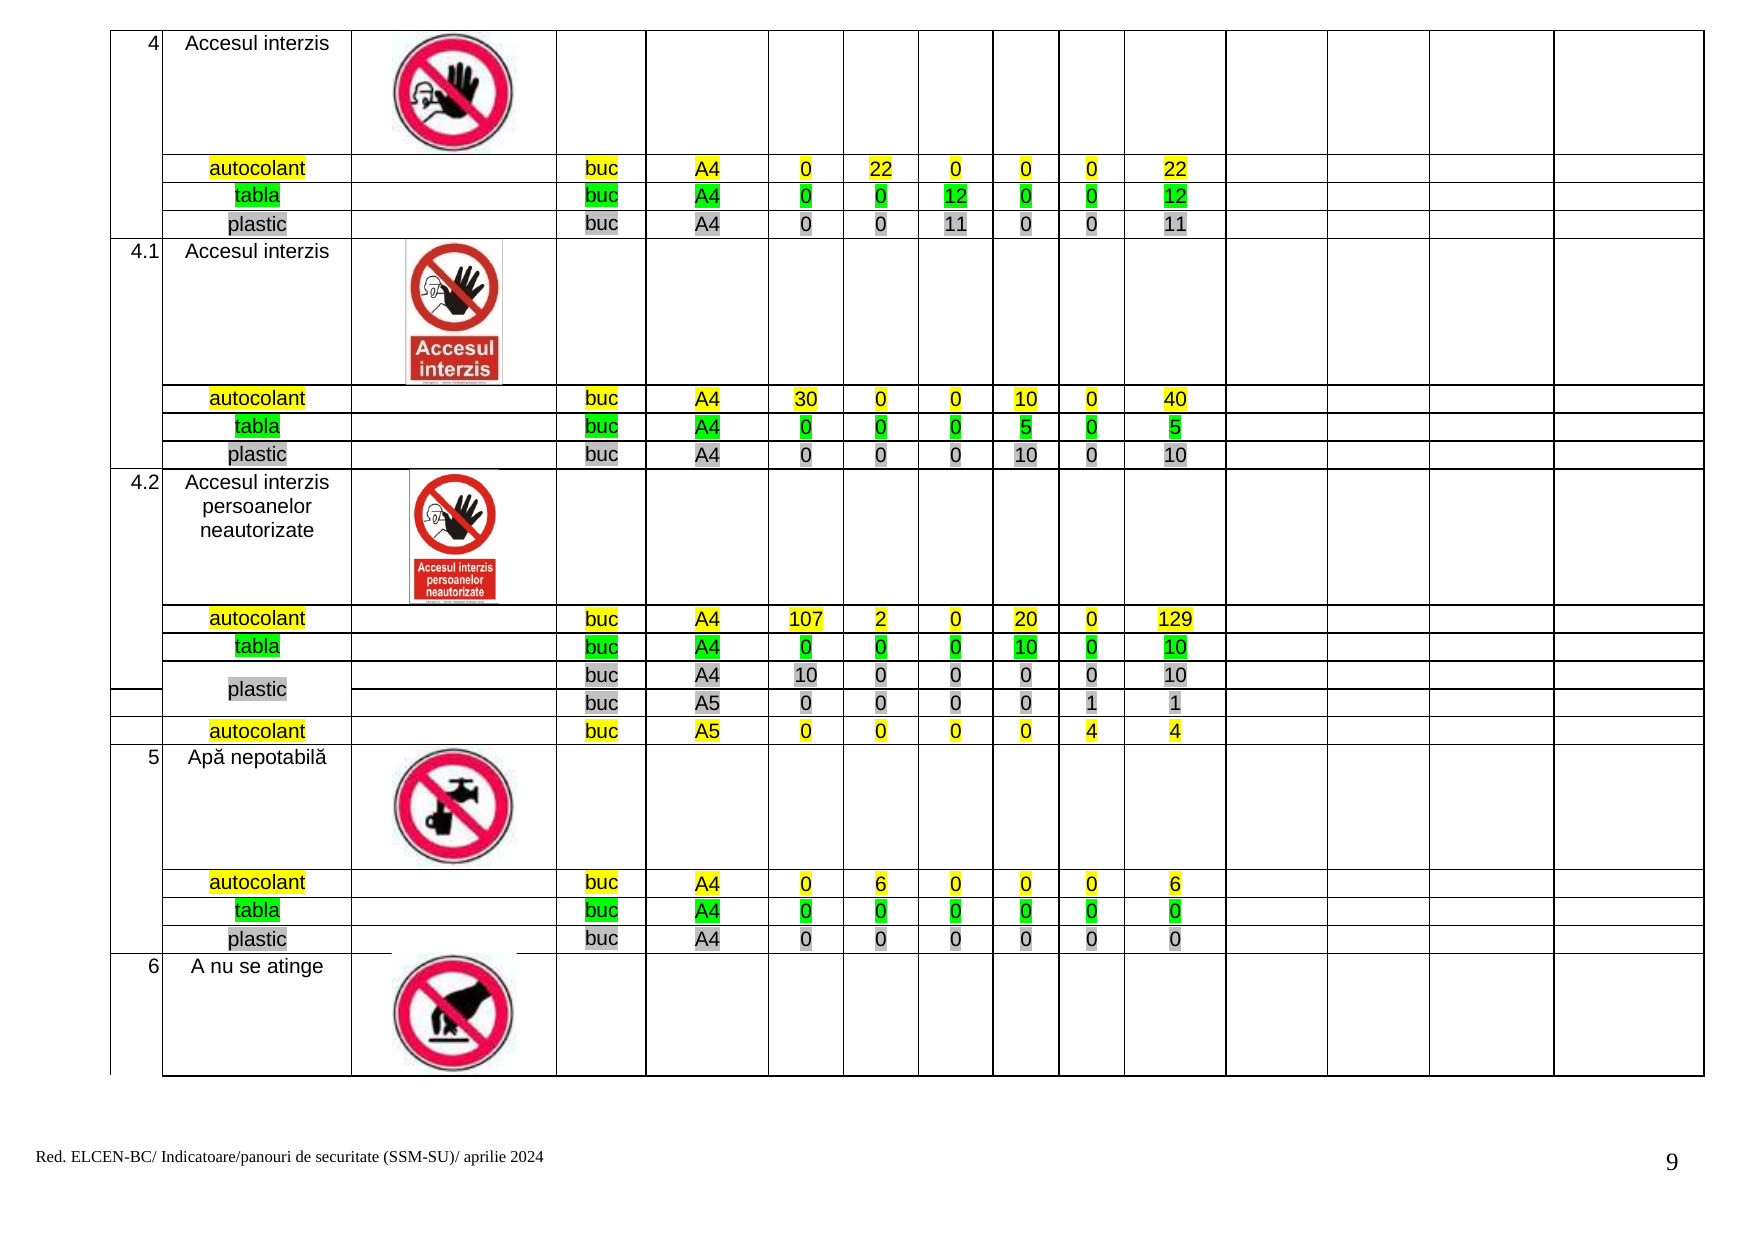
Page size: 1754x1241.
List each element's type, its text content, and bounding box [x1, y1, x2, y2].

table_cell [111, 717, 162, 744]
table_cell [919, 470, 992, 604]
table_cell [1227, 606, 1327, 632]
table_cell [1555, 662, 1703, 688]
table_cell 0 [919, 898, 992, 924]
table_cell [1328, 183, 1429, 209]
table_cell [352, 470, 409, 604]
picture [391, 953, 517, 1075]
table_cell 0 [1060, 414, 1124, 440]
table_cell [1328, 239, 1429, 384]
table_cell autocolant [163, 717, 351, 744]
table_cell [1227, 155, 1327, 182]
table_cell A4 [647, 898, 768, 924]
table_cell 0 [994, 155, 1058, 182]
picture [409, 469, 499, 604]
table_cell [1555, 926, 1703, 952]
table_cell 0 [994, 211, 1058, 237]
table_cell [352, 211, 556, 237]
table_cell [647, 745, 768, 869]
table_cell [1328, 211, 1429, 237]
table_cell [1125, 239, 1225, 384]
table_cell buc [557, 155, 645, 182]
table_cell 10 [994, 386, 1058, 412]
table_cell [844, 954, 918, 1075]
table_cell 0 [769, 414, 843, 440]
table_cell plastic [163, 211, 351, 237]
table_cell buc [557, 926, 645, 952]
table_cell 0 [1060, 926, 1124, 952]
table_cell 22 [844, 155, 918, 182]
table_cell 11 [919, 211, 992, 237]
table_cell 0 [919, 442, 992, 468]
table_cell A5 [647, 690, 768, 716]
table_cell [647, 31, 768, 154]
table_cell A4 [647, 155, 768, 182]
table_cell 6 [111, 954, 162, 1075]
table_cell [1060, 745, 1124, 869]
table_cell A4 [647, 386, 768, 412]
table_cell buc [557, 211, 645, 237]
table_cell [1430, 239, 1553, 384]
table_cell 12 [1125, 183, 1225, 209]
table_cell 1 [1060, 690, 1124, 716]
table_cell [499, 470, 556, 604]
table_cell 6 [1125, 870, 1225, 897]
table_cell 0 [919, 870, 992, 897]
table_cell [1430, 155, 1553, 182]
table_cell 2 [844, 606, 918, 632]
table_cell [1227, 870, 1327, 897]
table_cell A4 [647, 183, 768, 209]
table_cell [1430, 745, 1553, 869]
table_cell 0 [919, 386, 992, 412]
table_cell 0 [769, 183, 843, 209]
table_cell 0 [769, 926, 843, 952]
table_cell [352, 717, 556, 744]
table_cell 0 [769, 634, 843, 660]
table_cell 12 [919, 183, 992, 209]
table_cell 4 [1125, 717, 1225, 744]
table_cell 4.1 [111, 239, 162, 468]
table_cell 0 [994, 926, 1058, 952]
table_cell [1555, 606, 1703, 632]
table_cell [1430, 898, 1553, 924]
table_cell Accesul interzis [163, 31, 351, 154]
table_cell [1430, 690, 1553, 716]
table_cell 0 [769, 870, 843, 897]
table_cell 30 [769, 386, 843, 412]
table_cell A4 [647, 870, 768, 897]
table_cell [352, 606, 556, 632]
table_cell [647, 954, 768, 1075]
table_cell buc [557, 717, 645, 744]
table_cell [1125, 745, 1225, 869]
table_cell [1328, 662, 1429, 688]
table_cell buc [557, 690, 645, 716]
table_cell tabla [163, 183, 351, 209]
table_cell 0 [919, 414, 992, 440]
table_cell [1555, 745, 1703, 869]
table_cell buc [557, 634, 645, 660]
table_cell [1555, 634, 1703, 660]
table_cell 0 [994, 183, 1058, 209]
table_cell 0 [919, 717, 992, 744]
table_cell [1555, 414, 1703, 440]
table_cell 0 [1060, 634, 1124, 660]
table_cell [1430, 442, 1553, 468]
table_cell [1227, 470, 1327, 604]
table_cell [1430, 31, 1553, 154]
table_cell [994, 954, 1058, 1075]
table_cell Accesul interzis [163, 239, 351, 384]
table_cell [352, 898, 556, 924]
table_cell 0 [919, 606, 992, 632]
table_cell [557, 470, 645, 604]
table_cell [1227, 717, 1327, 744]
table_cell 6 [844, 870, 918, 897]
table_cell A4 [647, 414, 768, 440]
table_cell A nu se atinge [163, 954, 351, 1075]
table_cell [1125, 954, 1225, 1075]
table_cell [352, 442, 556, 468]
table_cell [1430, 662, 1553, 688]
table_cell 0 [844, 414, 918, 440]
table_cell buc [557, 870, 645, 897]
table_cell autocolant [163, 155, 351, 182]
table_cell [1328, 31, 1429, 154]
table_cell 10 [994, 634, 1058, 660]
table_cell 0 [769, 211, 843, 237]
table_cell [1227, 662, 1327, 688]
picture [405, 239, 503, 385]
table_cell 0 [994, 717, 1058, 744]
table_cell autocolant [163, 870, 351, 897]
table_cell tabla [163, 414, 351, 440]
table_cell A4 [647, 926, 768, 952]
table_cell [352, 239, 405, 384]
table_cell [1328, 870, 1429, 897]
table_cell 10 [994, 442, 1058, 468]
table_cell 0 [844, 634, 918, 660]
table_cell 0 [1060, 183, 1124, 209]
table_cell 0 [1060, 898, 1124, 924]
table_cell 0 [844, 662, 918, 688]
table_cell [994, 470, 1058, 604]
table_cell 0 [1060, 662, 1124, 688]
table_cell [1328, 606, 1429, 632]
table_cell 40 [1125, 386, 1225, 412]
table_cell [352, 926, 556, 952]
table_cell [557, 745, 645, 869]
table_cell autocolant [163, 606, 351, 632]
table_cell [557, 954, 645, 1075]
table_cell [919, 954, 992, 1075]
table_cell [1555, 690, 1703, 716]
table_cell 4.2 [111, 469, 162, 688]
table_cell 0 [769, 442, 843, 468]
table_cell buc [557, 386, 645, 412]
table_cell [1328, 634, 1429, 660]
table_cell [1328, 386, 1429, 412]
table_cell [1060, 239, 1124, 384]
table_cell [352, 870, 556, 897]
table_cell [1227, 211, 1327, 237]
table_cell 0 [769, 717, 843, 744]
table_cell [1227, 239, 1327, 384]
table_cell [352, 183, 556, 209]
table_cell 0 [1060, 870, 1124, 897]
table_cell [1430, 717, 1553, 744]
table_cell 0 [1060, 155, 1124, 182]
table_cell 10 [1125, 442, 1225, 468]
table_cell [352, 662, 556, 688]
table_cell 0 [844, 690, 918, 716]
table_cell [1328, 414, 1429, 440]
table_cell [1430, 870, 1553, 897]
table_cell [769, 745, 843, 869]
table_cell [919, 745, 992, 869]
table_cell [1328, 442, 1429, 468]
table_cell [769, 470, 843, 604]
table_cell buc [557, 898, 645, 924]
table_cell 0 [919, 155, 992, 182]
table_cell autocolant [163, 386, 351, 412]
table_cell buc [557, 442, 645, 468]
table_cell [1227, 926, 1327, 952]
table_cell [352, 634, 556, 660]
table_cell tabla [163, 634, 351, 660]
table_cell [1555, 442, 1703, 468]
table_cell [1060, 31, 1124, 154]
table_cell [919, 31, 992, 154]
table_cell [1430, 926, 1553, 952]
table_cell 5 [994, 414, 1058, 440]
table_cell [1555, 386, 1703, 412]
table_cell [517, 954, 556, 1075]
table_cell [1555, 31, 1703, 154]
table_cell [1227, 183, 1327, 209]
table_cell [769, 31, 843, 154]
table_cell [1227, 31, 1327, 154]
table_cell [994, 745, 1058, 869]
table_cell [647, 470, 768, 604]
table_cell plastic [163, 926, 351, 952]
table_cell [1060, 954, 1124, 1075]
table_cell [352, 954, 391, 1075]
table_cell [1555, 954, 1703, 1075]
table_cell [1227, 690, 1327, 716]
table_cell 129 [1125, 606, 1225, 632]
table_cell plastic [163, 442, 351, 468]
table_cell 0 [1125, 926, 1225, 952]
table_cell 0 [844, 442, 918, 468]
table_cell [1430, 954, 1553, 1075]
table_cell [517, 31, 556, 154]
table_cell [1555, 870, 1703, 897]
table_cell 0 [844, 183, 918, 209]
table_cell [1555, 211, 1703, 237]
table_cell 0 [994, 898, 1058, 924]
table_cell [352, 690, 556, 716]
table_cell 0 [844, 926, 918, 952]
table_cell [1227, 954, 1327, 1075]
table_cell [1555, 183, 1703, 209]
table_cell [1227, 634, 1327, 660]
table_cell A4 [647, 662, 768, 688]
table_cell [1125, 470, 1225, 604]
table_cell [352, 31, 391, 154]
table_cell [769, 239, 843, 384]
table_cell [352, 745, 556, 869]
table_cell 107 [769, 606, 843, 632]
table_cell A4 [647, 634, 768, 660]
table_cell [1328, 745, 1429, 869]
table_cell 0 [994, 690, 1058, 716]
table_cell [352, 414, 556, 440]
table_cell [1430, 634, 1553, 660]
table_cell 4 [111, 31, 162, 237]
table_cell 20 [994, 606, 1058, 632]
table_cell buc [557, 414, 645, 440]
table_cell [844, 470, 918, 604]
table_cell 10 [1125, 662, 1225, 688]
table_cell [1227, 898, 1327, 924]
table_cell [919, 239, 992, 384]
table_cell 0 [844, 898, 918, 924]
table_cell [1227, 414, 1327, 440]
table_cell plastic [163, 662, 351, 716]
table_cell A5 [647, 717, 768, 744]
table_cell [1555, 470, 1703, 604]
table_cell tabla [163, 898, 351, 924]
table_cell [1430, 470, 1553, 604]
table_cell [1430, 183, 1553, 209]
table_cell 0 [1125, 898, 1225, 924]
table_cell 10 [769, 662, 843, 688]
table_cell [352, 386, 556, 412]
table_cell [1430, 386, 1553, 412]
table_cell 0 [1060, 386, 1124, 412]
table_cell buc [557, 183, 645, 209]
table_cell 1 [1125, 690, 1225, 716]
table_cell [1328, 470, 1429, 604]
table_cell [844, 31, 918, 154]
table_cell 0 [844, 211, 918, 237]
picture [391, 31, 517, 154]
table_cell [1328, 954, 1429, 1075]
table_cell 0 [919, 662, 992, 688]
table_cell A4 [647, 606, 768, 632]
table_cell [1060, 470, 1124, 604]
table_cell 4 [1060, 717, 1124, 744]
table_cell 0 [919, 926, 992, 952]
table_cell 0 [844, 717, 918, 744]
table_cell 0 [994, 662, 1058, 688]
table_cell [1328, 717, 1429, 744]
table_cell [647, 239, 768, 384]
table_cell [1555, 239, 1703, 384]
table_cell [769, 954, 843, 1075]
table_cell 0 [919, 634, 992, 660]
table_cell [1555, 717, 1703, 744]
table_cell [557, 31, 645, 154]
table_cell buc [557, 606, 645, 632]
table_cell 0 [994, 870, 1058, 897]
table_cell A4 [647, 442, 768, 468]
table_cell 0 [919, 690, 992, 716]
table_cell 11 [1125, 211, 1225, 237]
table_cell 0 [769, 898, 843, 924]
table_cell 0 [769, 155, 843, 182]
table_cell 10 [1125, 634, 1225, 660]
table_cell [844, 745, 918, 869]
table_cell [994, 239, 1058, 384]
table_cell [994, 31, 1058, 154]
table_cell [1430, 414, 1553, 440]
table_cell [1555, 898, 1703, 924]
table_cell [1555, 155, 1703, 182]
table_cell [557, 239, 645, 384]
table_cell [1430, 606, 1553, 632]
table_cell [503, 239, 556, 384]
table_cell A4 [647, 211, 768, 237]
table_cell [1125, 31, 1225, 154]
table_cell 0 [1060, 211, 1124, 237]
table_cell 0 [844, 386, 918, 412]
table_cell 0 [1060, 442, 1124, 468]
table_cell [1328, 690, 1429, 716]
table_cell 5 [111, 745, 162, 952]
table_cell 0 [769, 690, 843, 716]
table_cell [1227, 745, 1327, 869]
table_cell 5 [1125, 414, 1225, 440]
table_cell [1328, 898, 1429, 924]
table_cell [844, 239, 918, 384]
table_cell [1328, 926, 1429, 952]
table_cell [352, 155, 556, 182]
table_cell [1328, 155, 1429, 182]
table_cell [111, 690, 162, 716]
table_cell [1227, 386, 1327, 412]
table_cell Accesul interzis persoanelor neautorizate [163, 470, 351, 604]
table_cell 0 [1060, 606, 1124, 632]
table_cell [1227, 442, 1327, 468]
table_cell Apă nepotabilă [163, 745, 351, 869]
table_cell [1430, 211, 1553, 237]
table_cell buc [557, 662, 645, 688]
picture [391, 745, 517, 867]
table_cell 22 [1125, 155, 1225, 182]
